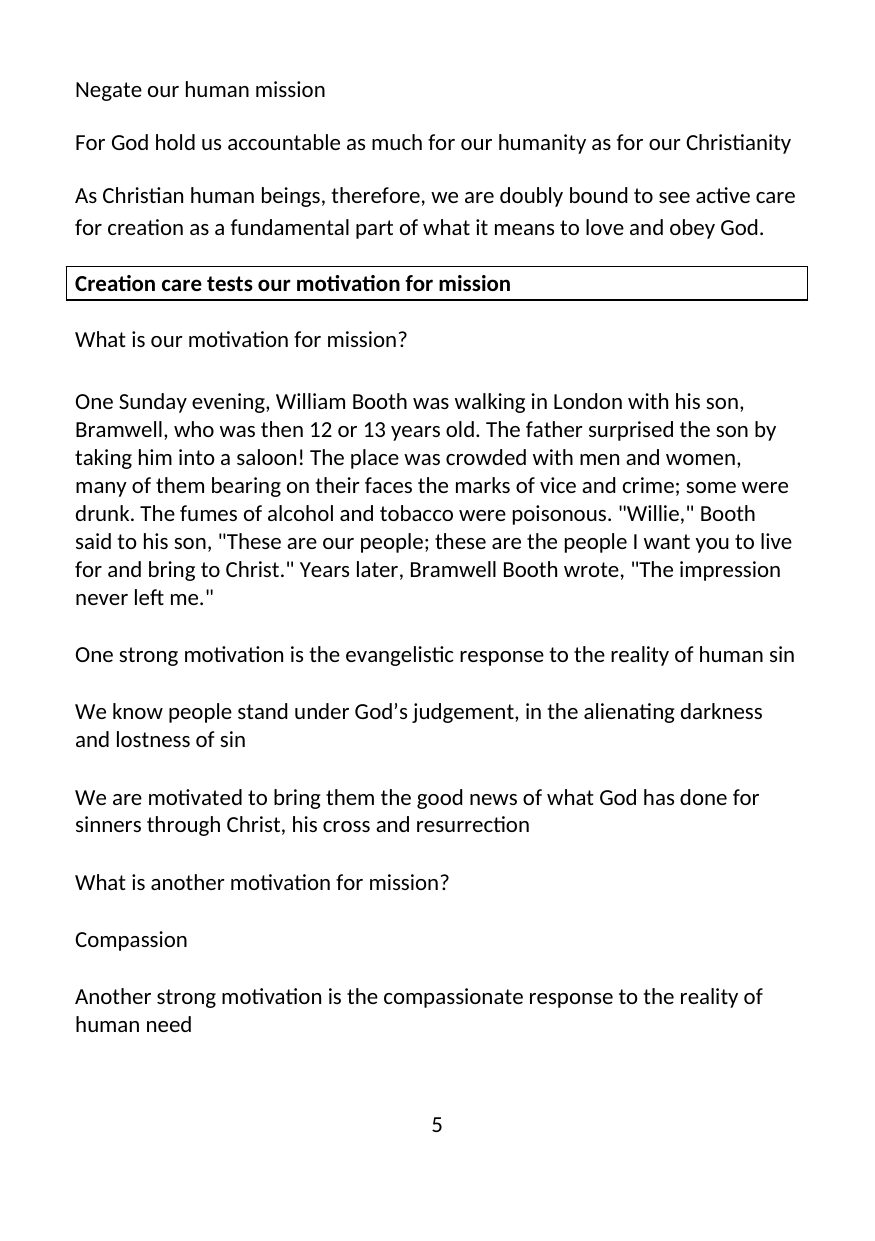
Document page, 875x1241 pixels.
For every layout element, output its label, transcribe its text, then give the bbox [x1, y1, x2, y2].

text We know people stand under God’s judgement, in the alienating darkness and lostness of sin [75, 697, 799, 753]
text As Christian human beings, therefore, we are doubly bound to see active care for creation as a fundamental part of what it means to love and obey God. [75, 181, 799, 241]
text Compassion [75, 925, 799, 953]
text Negate our human mission [75, 75, 799, 103]
text Another strong motivation is the compassionate response to the reality of human need [75, 982, 799, 1038]
text One strong motivation is the evangelistic response to the reality of human sin [75, 640, 799, 668]
text For God hold us accountable as much for our humanity as for our Christianity [75, 128, 799, 156]
text Creation care tests our motivation for mission [67, 267, 807, 299]
text What is another motivation for mission? [75, 868, 799, 896]
text One Sunday evening, William Booth was walking in London with his son, Bramwell, who was then 12 or 13 years old. The father surprised the son by taking him into a saloon! The place was crowded with men and women, many of them bearing on their faces the marks of vice and crime; some were drunk. The fumes of alcohol and tobacco were poisonous. "Willie," Booth said to his son, "These are our people; these are the people I want you to live for and bring to Christ." Years later, Bramwell Booth wrote, "The impression never left me." [75, 387, 799, 611]
text What is our motivation for mission? [75, 326, 799, 353]
text We are motivated to bring them the good news of what God has done for sinners through Christ, his cross and resurrection [75, 783, 799, 839]
